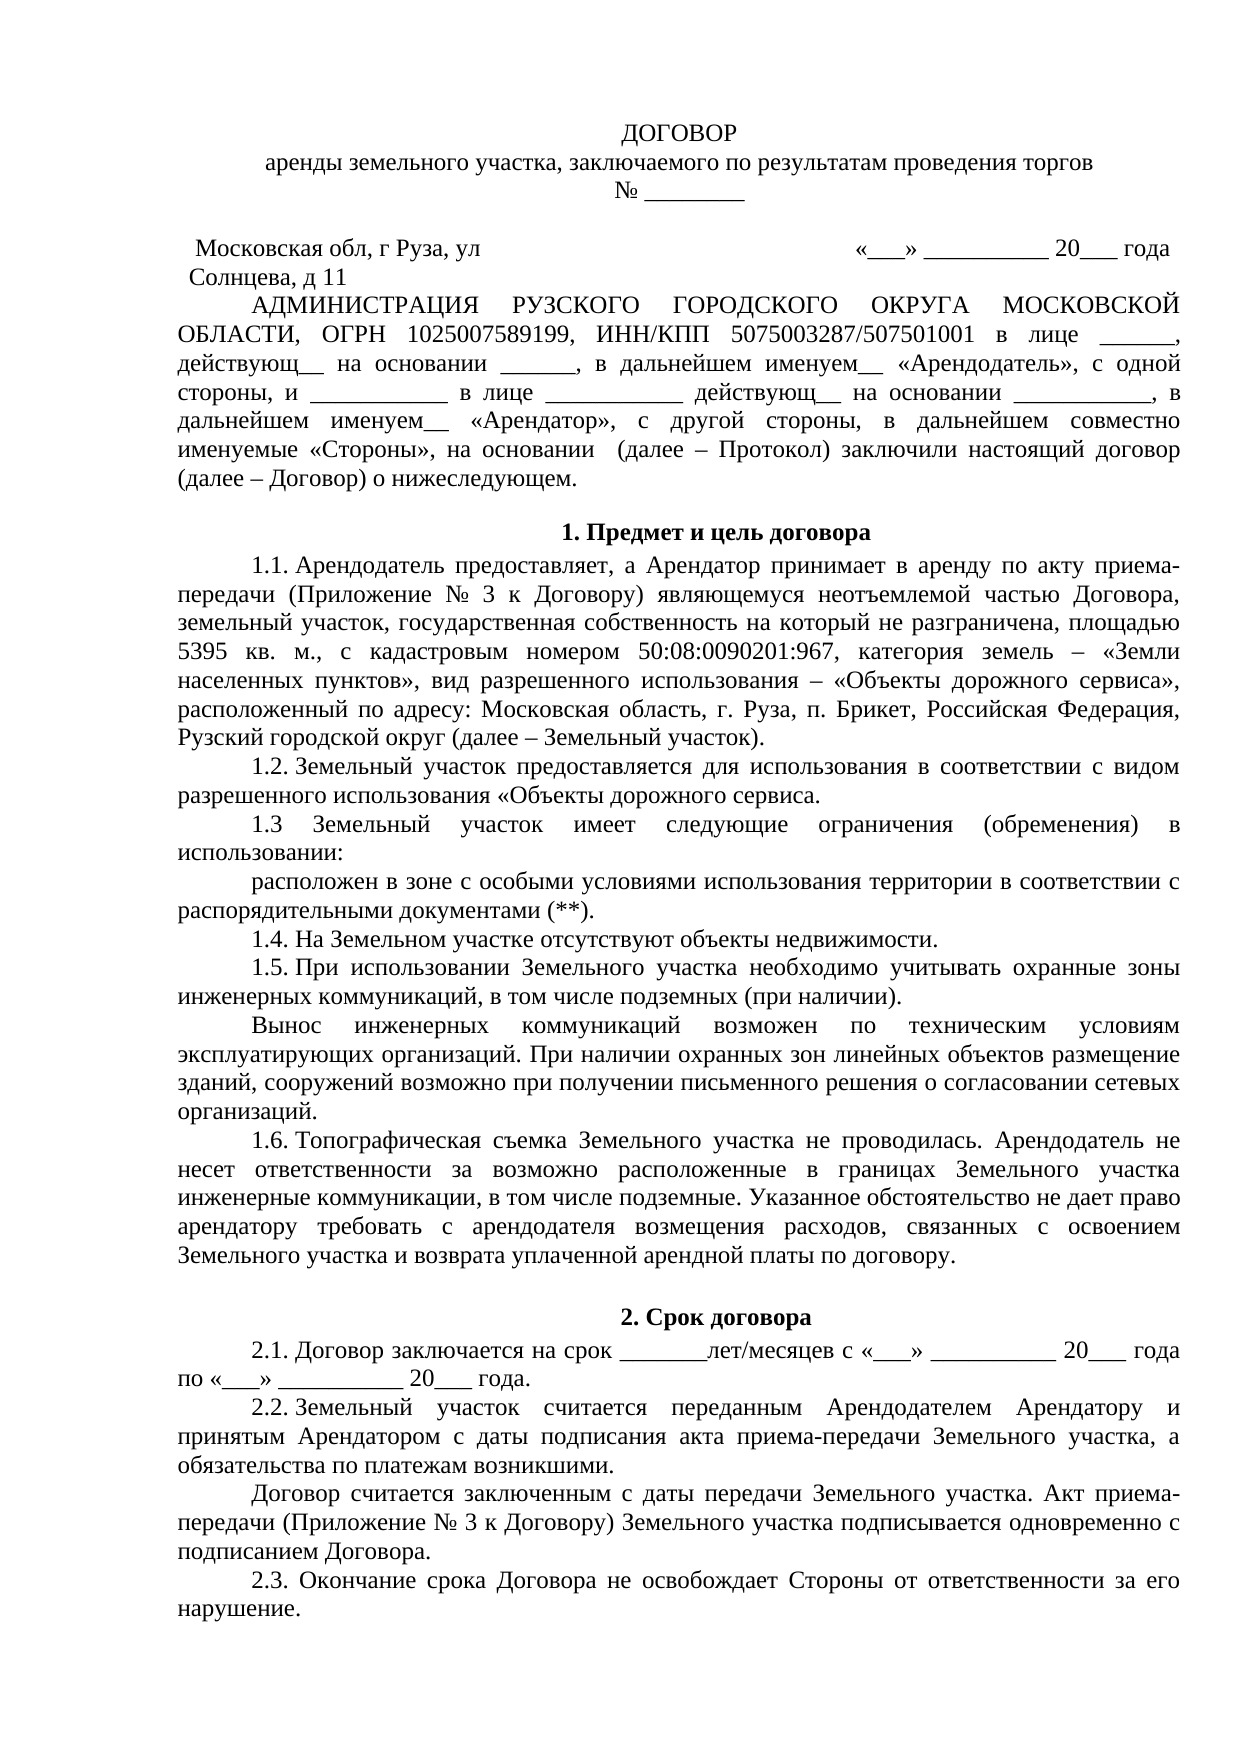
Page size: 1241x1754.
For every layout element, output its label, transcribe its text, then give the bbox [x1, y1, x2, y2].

table_header «___» __________ 20___ года [605, 233, 1181, 291]
text 1.6. Топографическая съемка Земельного участка не проводилась. Арендодатель не несет ответственности за возможно расположенные в границах Земельного участка инженерные коммуникации, в том числе подземные. Указанное обстоятельство не дает право арендатору требовать с арендодателя возмещения расходов, связанных с освоением Земельного участка и возврата уплаченной арендной платы по договору. [177, 1125, 1181, 1269]
text № ________ [177, 176, 1181, 204]
text аренды земельного участка, заключаемого по результатам проведения торгов [177, 147, 1181, 176]
text 2.3. Окончание срока Договора не освобождает Стороны от ответственности за его нарушение. [177, 1565, 1181, 1622]
table_header Московская обл, г Руза, ул Солнцева, д 11 [177, 233, 605, 291]
text 2.2. Земельный участок считается переданным Арендодателем Арендатору и принятым Арендатором с даты подписания акта приема-передачи Земельного участка, а обязательства по платежам возникшими. [177, 1392, 1181, 1478]
text Вынос инженерных коммуникаций возможен по техническим условиям эксплуатирующих организаций. При наличии охранных зон линейных объектов размещение зданий, сооружений возможно при получении письменного решения о согласовании сетевых организаций. [177, 1010, 1181, 1125]
text 1.3 Земельный участок имеет следующие ограничения (обременения) в использовании: [177, 809, 1181, 866]
text 1. Предмет и цель договора [177, 517, 1181, 546]
text АДМИНИСТРАЦИЯ РУЗСКОГО ГОРОДСКОГО ОКРУГА МОСКОВСКОЙ ОБЛАСТИ, ОГРН 1025007589199, ИНН/КПП 5075003287/507501001 в лице ______, действующ__ на основании ______, в дальнейшем именуем__ «Арендодатель», с одной стороны, и ___________ в лице ___________ действующ__ на основании ___________, в дальнейшем именуем__ «Арендатор», с другой стороны, в дальнейшем совместно именуемые «Стороны», на основании (далее – Протокол) заключили настоящий договор (далее – Договор) о нижеследующем. [177, 291, 1181, 492]
text 1.2. Земельный участок предоставляется для использования в соответствии с видом разрешенного использования «Объекты дорожного сервиса. [177, 751, 1181, 809]
text 2. Срок договора [177, 1302, 1181, 1330]
text 1.1. Арендодатель предоставляет, а Арендатор принимает в аренду по акту приема-передачи (Приложение № 3 к Договору) являющемуся неотъемлемой частью Договора, земельный участок, государственная собственность на который не разграничена, площадью 5395 кв. м., с кадастровым номером 50:08:0090201:967, категория земель – «Земли населенных пунктов», вид разрешенного использования – «Объекты дорожного сервиса», расположенный по адресу: Московская область, г. Руза, п. Брикет, Российская Федерация, Рузский городской округ (далее – Земельный участок). [177, 550, 1181, 751]
text 2.1. Договор заключается на срок _______лет/месяцев с «___» __________ 20___ года по «___» __________ 20___ года. [177, 1335, 1181, 1392]
text 1.4. На Земельном участке отсутствуют объекты недвижимости. [177, 924, 1181, 952]
text 1.5. При использовании Земельного участка необходимо учитывать охранные зоны инженерных коммуникаций, в том числе подземных (при наличии). [177, 952, 1181, 1010]
text Договор считается заключенным с даты передачи Земельного участка. Акт приема-передачи (Приложение № 3 к Договору) Земельного участка подписывается одновременно с подписанием Договора. [177, 1478, 1181, 1565]
text ДОГОВОР [177, 118, 1181, 147]
text расположен в зоне с особыми условиями использования территории в соответствии с распорядительными документами (**). [177, 866, 1181, 924]
